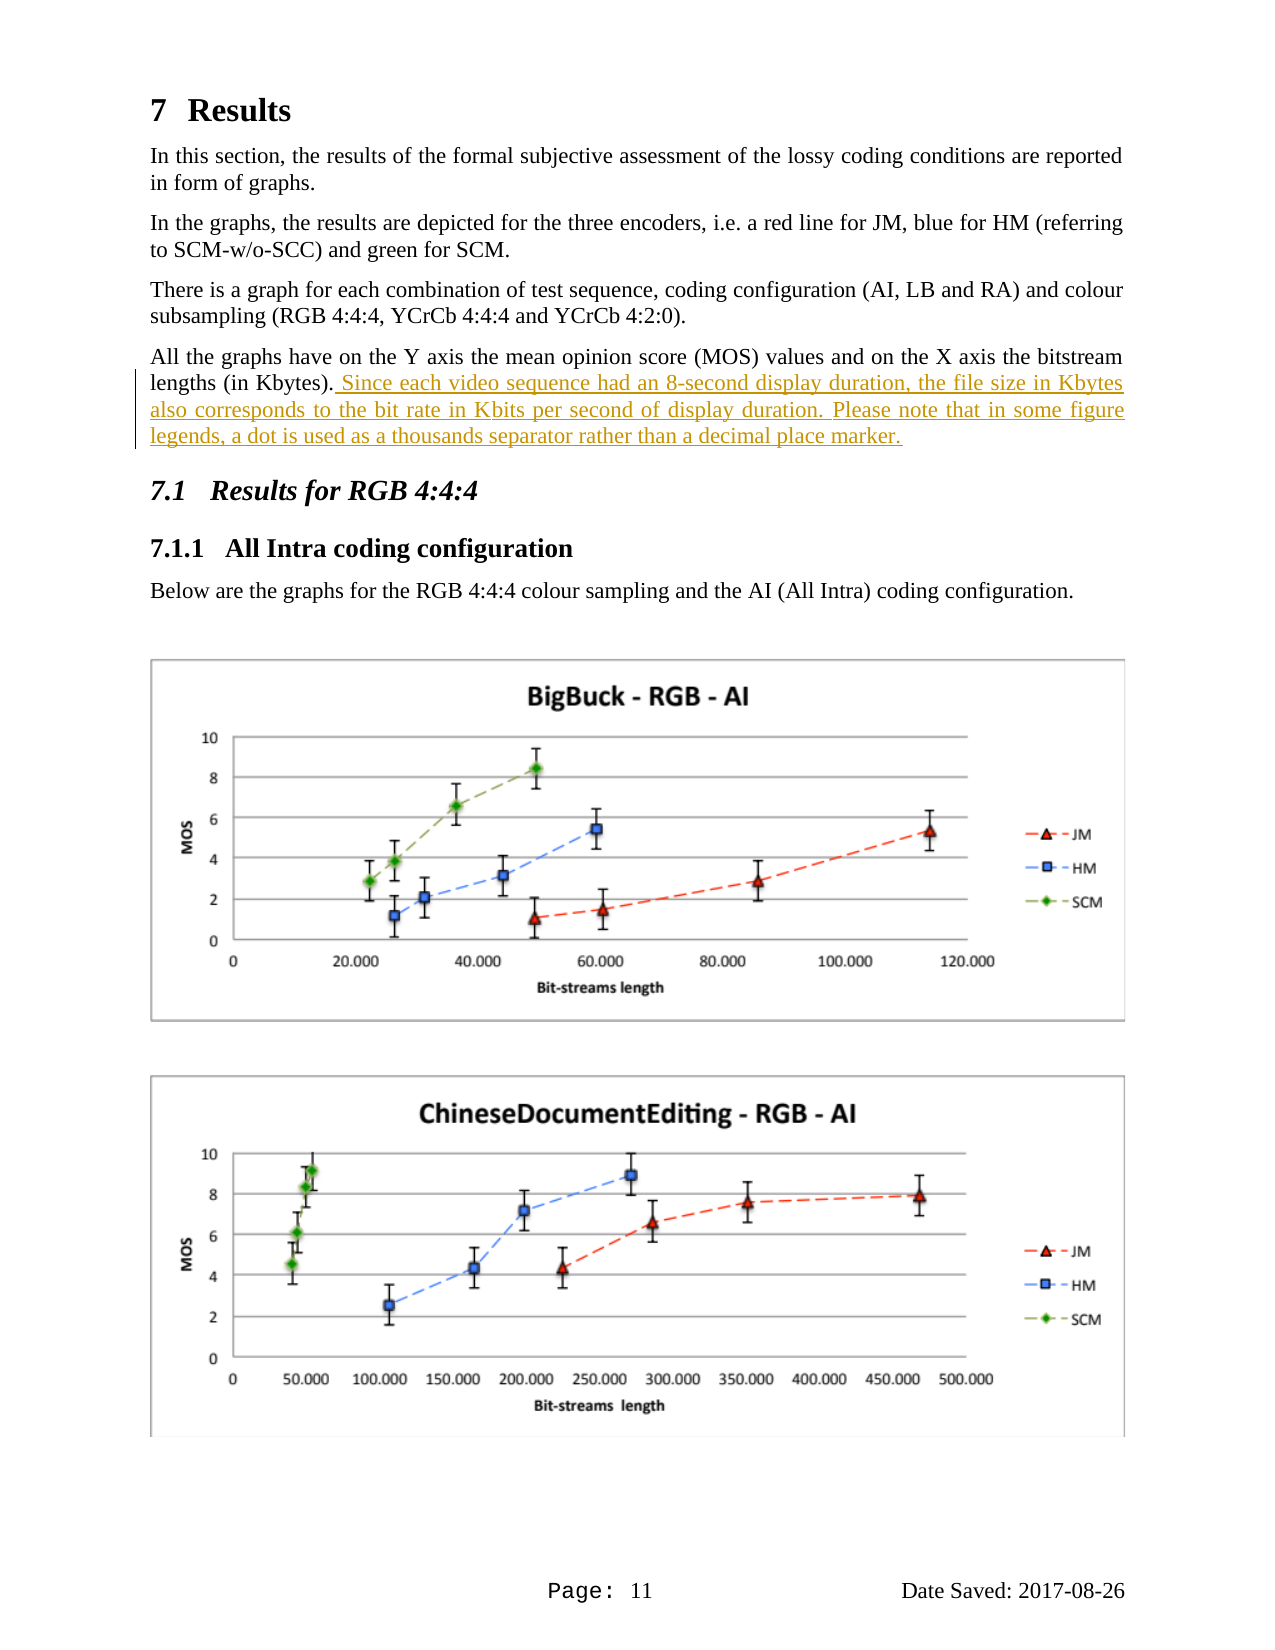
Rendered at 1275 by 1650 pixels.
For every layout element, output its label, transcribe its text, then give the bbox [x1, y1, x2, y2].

text In this section, the results of the formal subjective assessment of the lossy coding conditions are reported in form of graphs. [150, 142, 1125, 195]
subtitle All Intra coding configuration [150, 532, 1125, 563]
text There is a graph for each combination of test sequence, coding configuration (AI, LB and RA) and colour subsampling (RGB 4:4:4, YCrCb 4:4:4 and YCrCb 4:2:0). [150, 276, 1125, 329]
text All the graphs have on the Y axis the mean opinion score (MOS) values and on the X axis the bitstream lengths (in Kbytes). [150, 343, 1125, 419]
subtitle Results [150, 90, 1125, 128]
text All the graphs have on the Y axis the mean opinion score (MOS) values and on the X axis the bitstream lengths (in Kbytes). [150, 420, 1125, 448]
subtitle Results for RGB 4:4:4 [150, 473, 1125, 507]
text In the graphs, the results are depicted for the three encoders, i.e. a red line for JM, blue for HM (referring to SCM-w/o-SCC) and green for SCM. [150, 209, 1125, 262]
text Below are the graphs for the RGB 4:4:4 colour sampling and the AI (All Intra) coding configuration. [150, 577, 1125, 604]
